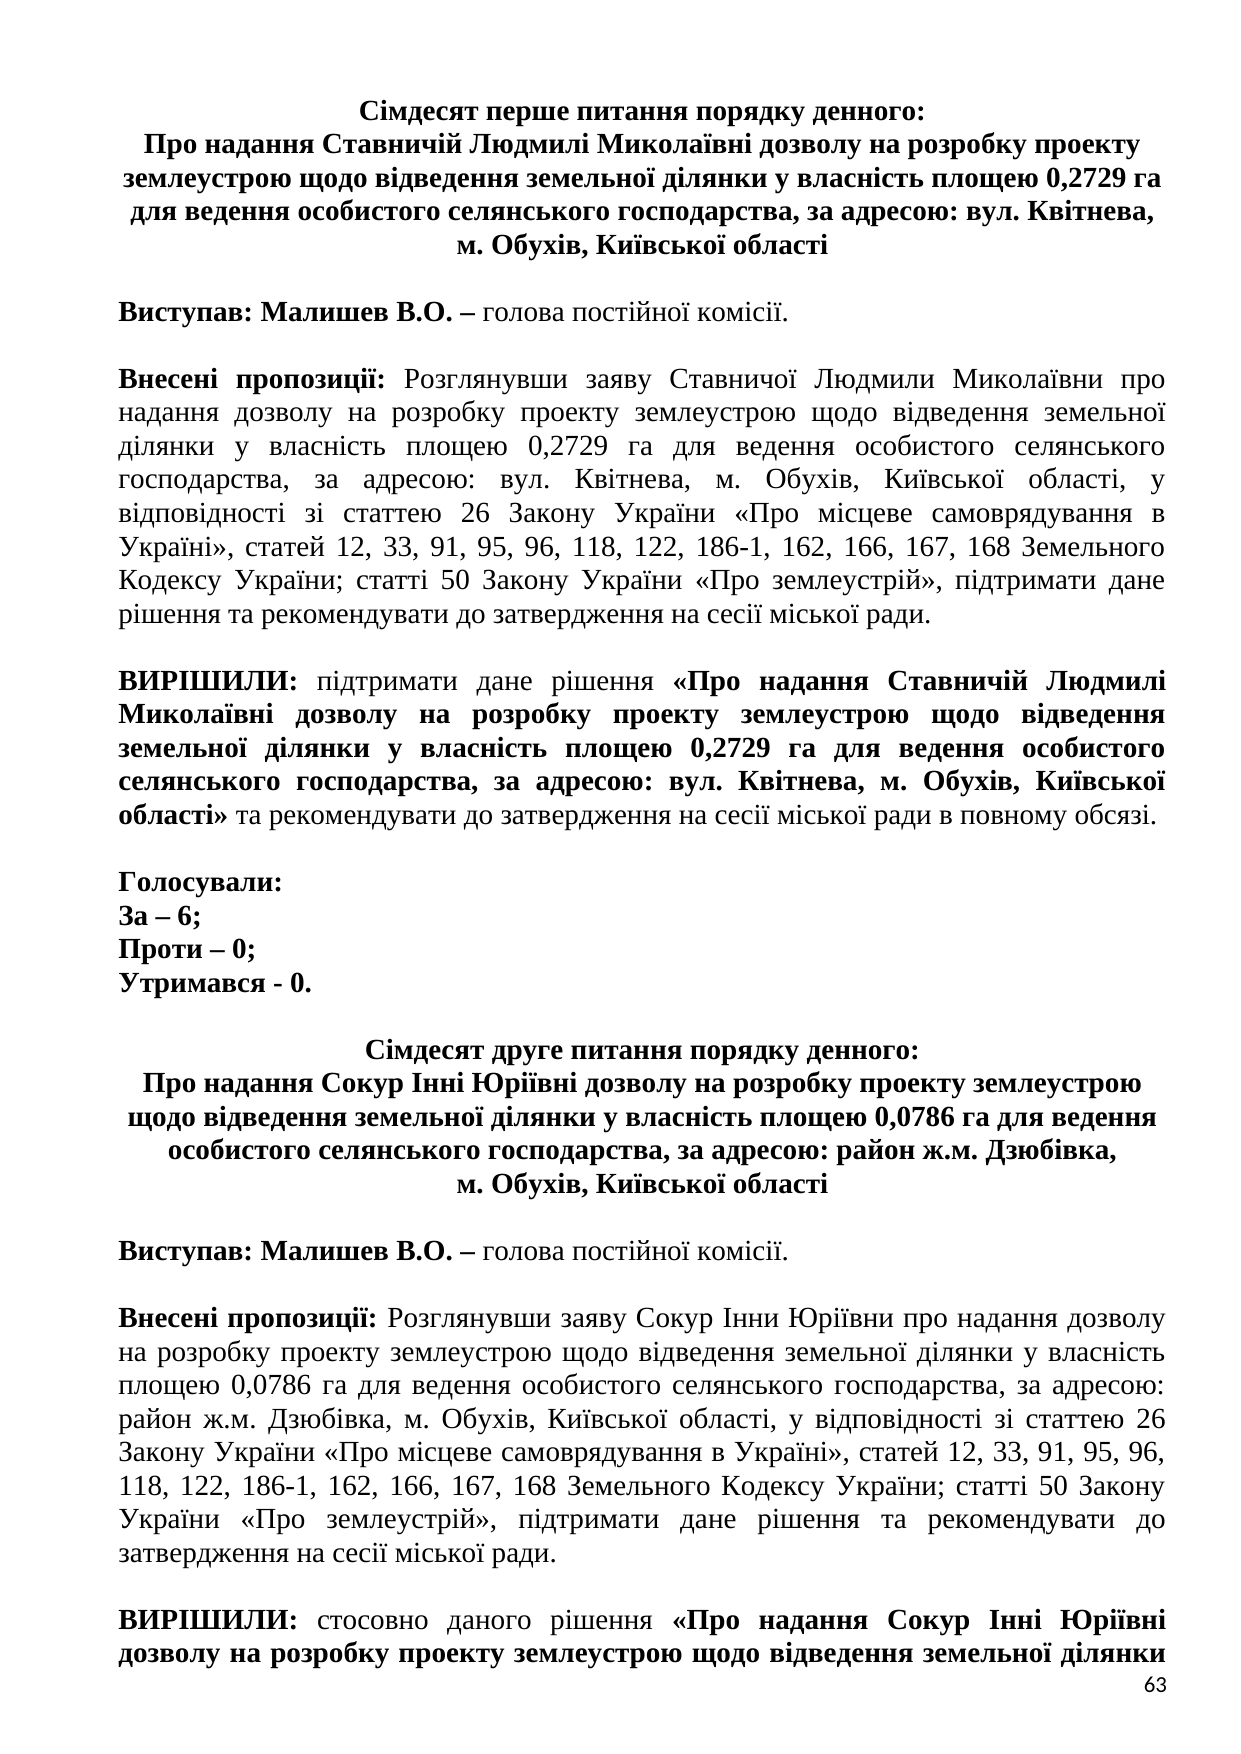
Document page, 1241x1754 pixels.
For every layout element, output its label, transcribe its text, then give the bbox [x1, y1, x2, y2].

text Виступав: Малишев В.О. – голова постійної комісії. [118, 1233, 1167, 1267]
text Виступав: Малишев В.О. – голова постійної комісії. [118, 294, 1167, 327]
text Внесені пропозиції: Розглянувши заяву Сокур Інни Юріївни про надання дозволу на розробку проекту землеустрою щодо відведення земельної ділянки у власність площею 0,0786 га для ведення особистого селянського господарства, за адресою: район ж.м. Дзюбівка, м. Обухів, Київської області, у відповідності зі статтею 26 Закону України «Про місцеве самоврядування в Україні», статей 12, 33, 91, 95, 96, 118, 122, 186-1, 162, 166, 167, 168 Земельного Кодексу України; статті 50 Закону України «Про землеустрій», підтримати дане рішення та рекомендувати до затвердження на сесії міської ради. [118, 1300, 1167, 1568]
text Проти – 0; [118, 931, 1167, 965]
text м. Обухів, Київської області [118, 1166, 1167, 1199]
text Про надання Сокур Інні Юріївні дозволу на розробку проекту землеустрою щодо відведення земельної ділянки у власність площею 0,0786 га для ведення особистого селянського господарства, за адресою: район ж.м. Дзюбівка, [118, 1065, 1167, 1166]
text ВИРІШИЛИ: підтримати дане рішення «Про надання Ставничій Людмилі Миколаївні дозволу на розробку проекту землеустрою щодо відведення земельної ділянки у власність площею 0,2729 га для ведення особистого селянського господарства, за адресою: вул. Квітнева, м. Обухів, Київської області» та рекомендувати до затвердження на сесії міської ради в повному обсязі. [118, 663, 1167, 831]
text Голосували: [118, 864, 1167, 898]
text Сімдесят друге питання порядку денного: [118, 1032, 1167, 1065]
text Утримався - 0. [118, 965, 1167, 998]
text Внесені пропозиції: Розглянувши заяву Ставничої Людмили Миколаївни про надання дозволу на розробку проекту землеустрою щодо відведення земельної ділянки у власність площею 0,2729 га для ведення особистого селянського господарства, за адресою: вул. Квітнева, м. Обухів, Київської області, у відповідності зі статтею 26 Закону України «Про місцеве самоврядування в Україні», статей 12, 33, 91, 95, 96, 118, 122, 186-1, 162, 166, 167, 168 Земельного Кодексу України; статті 50 Закону України «Про землеустрій», підтримати дане рішення та рекомендувати до затвердження на сесії міської ради. [118, 361, 1167, 629]
text Про надання Ставничій Людмилі Миколаївні дозволу на розробку проекту землеустрою щодо відведення земельної ділянки у власність площею 0,2729 га для ведення особистого селянського господарства, за адресою: вул. Квітнева, м. Обухів, Київської області [118, 126, 1167, 260]
text Сімдесят перше питання порядку денного: [118, 93, 1167, 126]
text За – 6; [118, 898, 1167, 931]
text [118, 1602, 1167, 1669]
